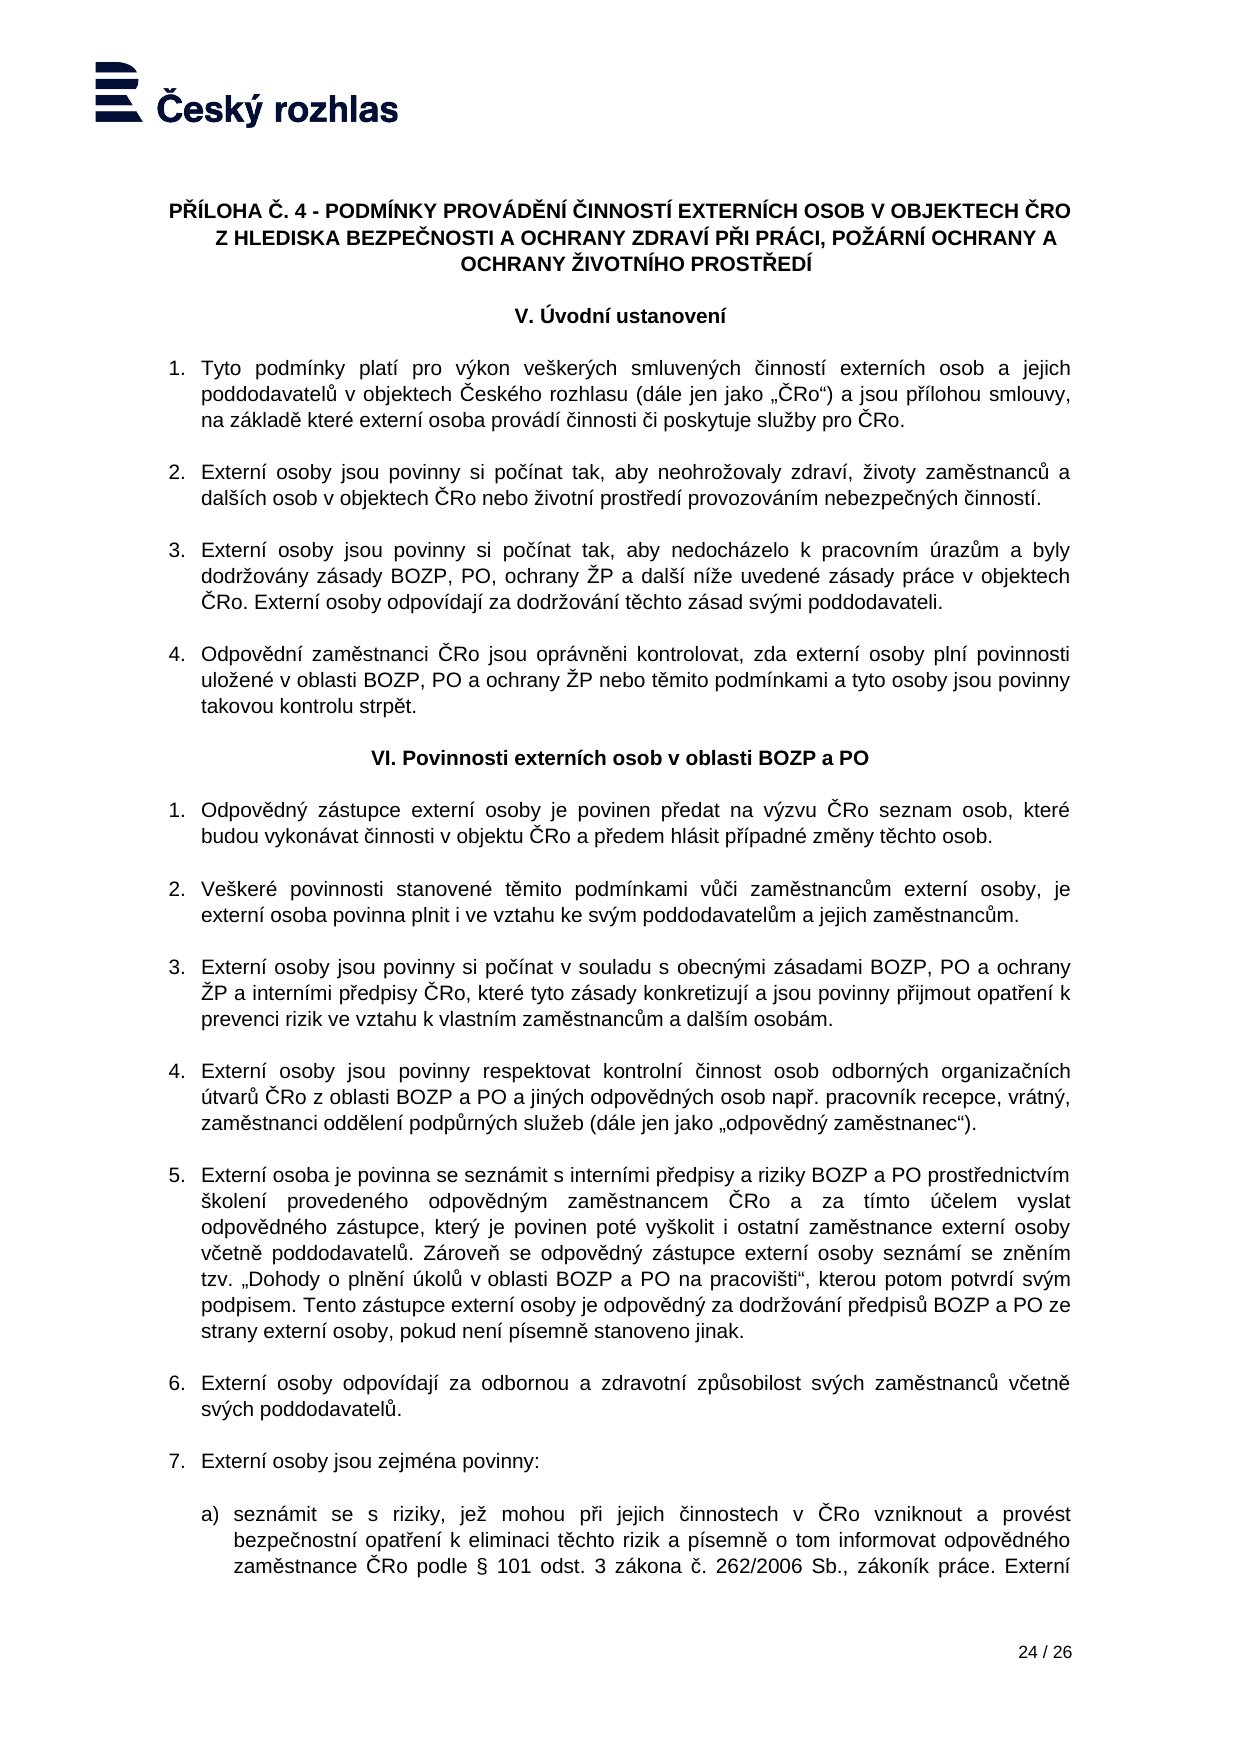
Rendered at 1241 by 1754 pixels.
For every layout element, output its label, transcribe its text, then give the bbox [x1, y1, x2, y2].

list PŘÍLOHA Č. 4 - PODMÍNKY PROVÁDĚNÍ ČINNOSTÍ EXTERNÍCH OSOB V OBJEKTECH ČRO Z HLEDISKA BEZPEČNOSTI A OCHRANY ZDRAVÍ PŘI PRÁCI, POŽÁRNÍ OCHRANY A OCHRANY ŽIVOTNÍHO PROSTŘEDÍ [168, 198, 1072, 276]
list Tyto podmínky platí pro výkon veškerých smluvených činností externích osob a jejich poddodavatelů v objektech Českého rozhlasu (dále jen jako „ČRo“) a jsou přílohou smlouvy, na základě které externí osoba provádí činnosti či poskytuje služby pro ČRo. [168, 354, 1072, 432]
list Externí osoby jsou povinny si počínat v souladu s obecnými zásadami BOZP, PO a ochrany ŽP a interními předpisy ČRo, které tyto zásady konkretizují a jsou povinny přijmout opatření k prevenci rizik ve vztahu k vlastním zaměstnancům a dalším osobám. [168, 953, 1072, 1031]
list Externí osoba je povinna se seznámit s interními předpisy a riziky BOZP a PO prostřednictvím školení provedeného odpovědným zaměstnancem ČRo a za tímto účelem vyslat odpovědného zástupce, který je povinen poté vyškolit i ostatní zaměstnance externí osoby včetně poddodavatelů. Zároveň se odpovědný zástupce externí osoby seznámí se zněním tzv. „Dohody o plnění úkolů v oblasti BOZP a PO na pracovišti“, kterou potom potvrdí svým podpisem. Tento zástupce externí osoby je odpovědný za dodržování předpisů BOZP a PO ze strany externí osoby, pokud není písemně stanoveno jinak. [168, 1162, 1072, 1344]
list Veškeré povinnosti stanovené těmito podmínkami vůči zaměstnancům externí osoby, je externí osoba povinna plnit i ve vztahu ke svým poddodavatelům a jejich zaměstnancům. [168, 875, 1072, 927]
list Externí osoby jsou zejména povinny: [168, 1448, 1072, 1474]
list Externí osoby jsou povinny si počínat tak, aby nedocházelo k pracovním úrazům a byly dodržovány zásady BOZP, PO, ochrany ŽP a další níže uvedené zásady práce v objektech ČRo. Externí osoby odpovídají za dodržování těchto zásad svými poddodavateli. [168, 537, 1072, 615]
list Externí osoby jsou povinny respektovat kontrolní činnost osob odborných organizačních útvarů ČRo z oblasti BOZP a PO a jiných odpovědných osob např. pracovník recepce, vrátný, zaměstnanci oddělení podpůrných služeb (dále jen jako „odpovědný zaměstnanec“). [168, 1057, 1072, 1136]
list Odpovědný zástupce externí osoby je povinen předat na výzvu ČRo seznam osob, které budou vykonávat činnosti v objektu ČRo a předem hlásit případné změny těchto osob. [168, 797, 1072, 849]
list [201, 1500, 1072, 1578]
list Externí osoby jsou povinny si počínat tak, aby neohrožovaly zdraví, životy zaměstnanců a dalších osob v objektech ČRo nebo životní prostředí provozováním nebezpečných činností. [168, 458, 1072, 511]
list Odpovědní zaměstnanci ČRo jsou oprávněni kontrolovat, zda externí osoby plní povinnosti uložené v oblasti BOZP, PO a ochrany ŽP nebo těmito podmínkami a tyto osoby jsou povinny takovou kontrolu strpět. [168, 641, 1072, 719]
subtitle Úvodní ustanovení [168, 302, 1072, 328]
subtitle Povinnosti externích osob v oblasti BOZP a PO [168, 745, 1072, 771]
list Externí osoby odpovídají za odbornou a zdravotní způsobilost svých zaměstnanců včetně svých poddodavatelů. [168, 1370, 1072, 1422]
picture [95, 62, 398, 128]
